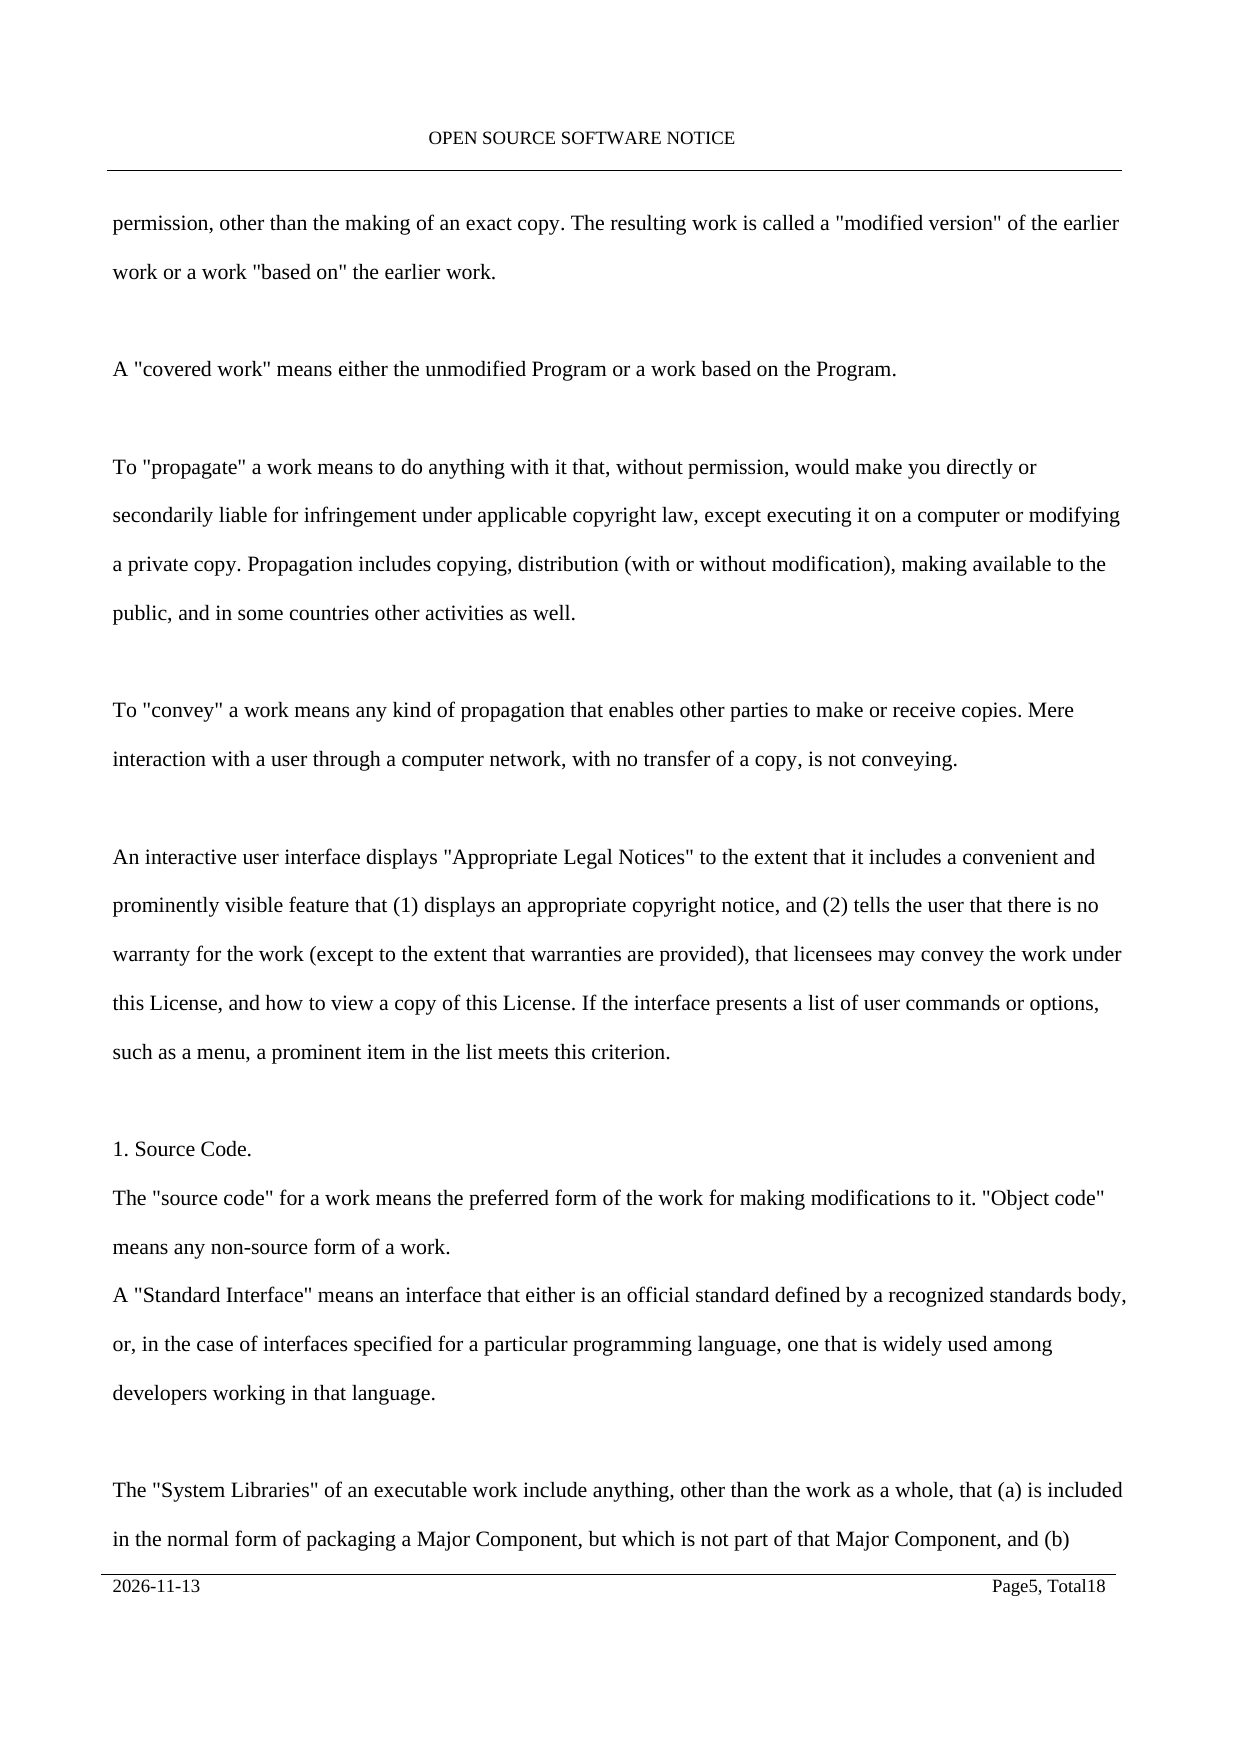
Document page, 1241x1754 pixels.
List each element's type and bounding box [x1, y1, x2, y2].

text [112, 206, 1128, 1555]
